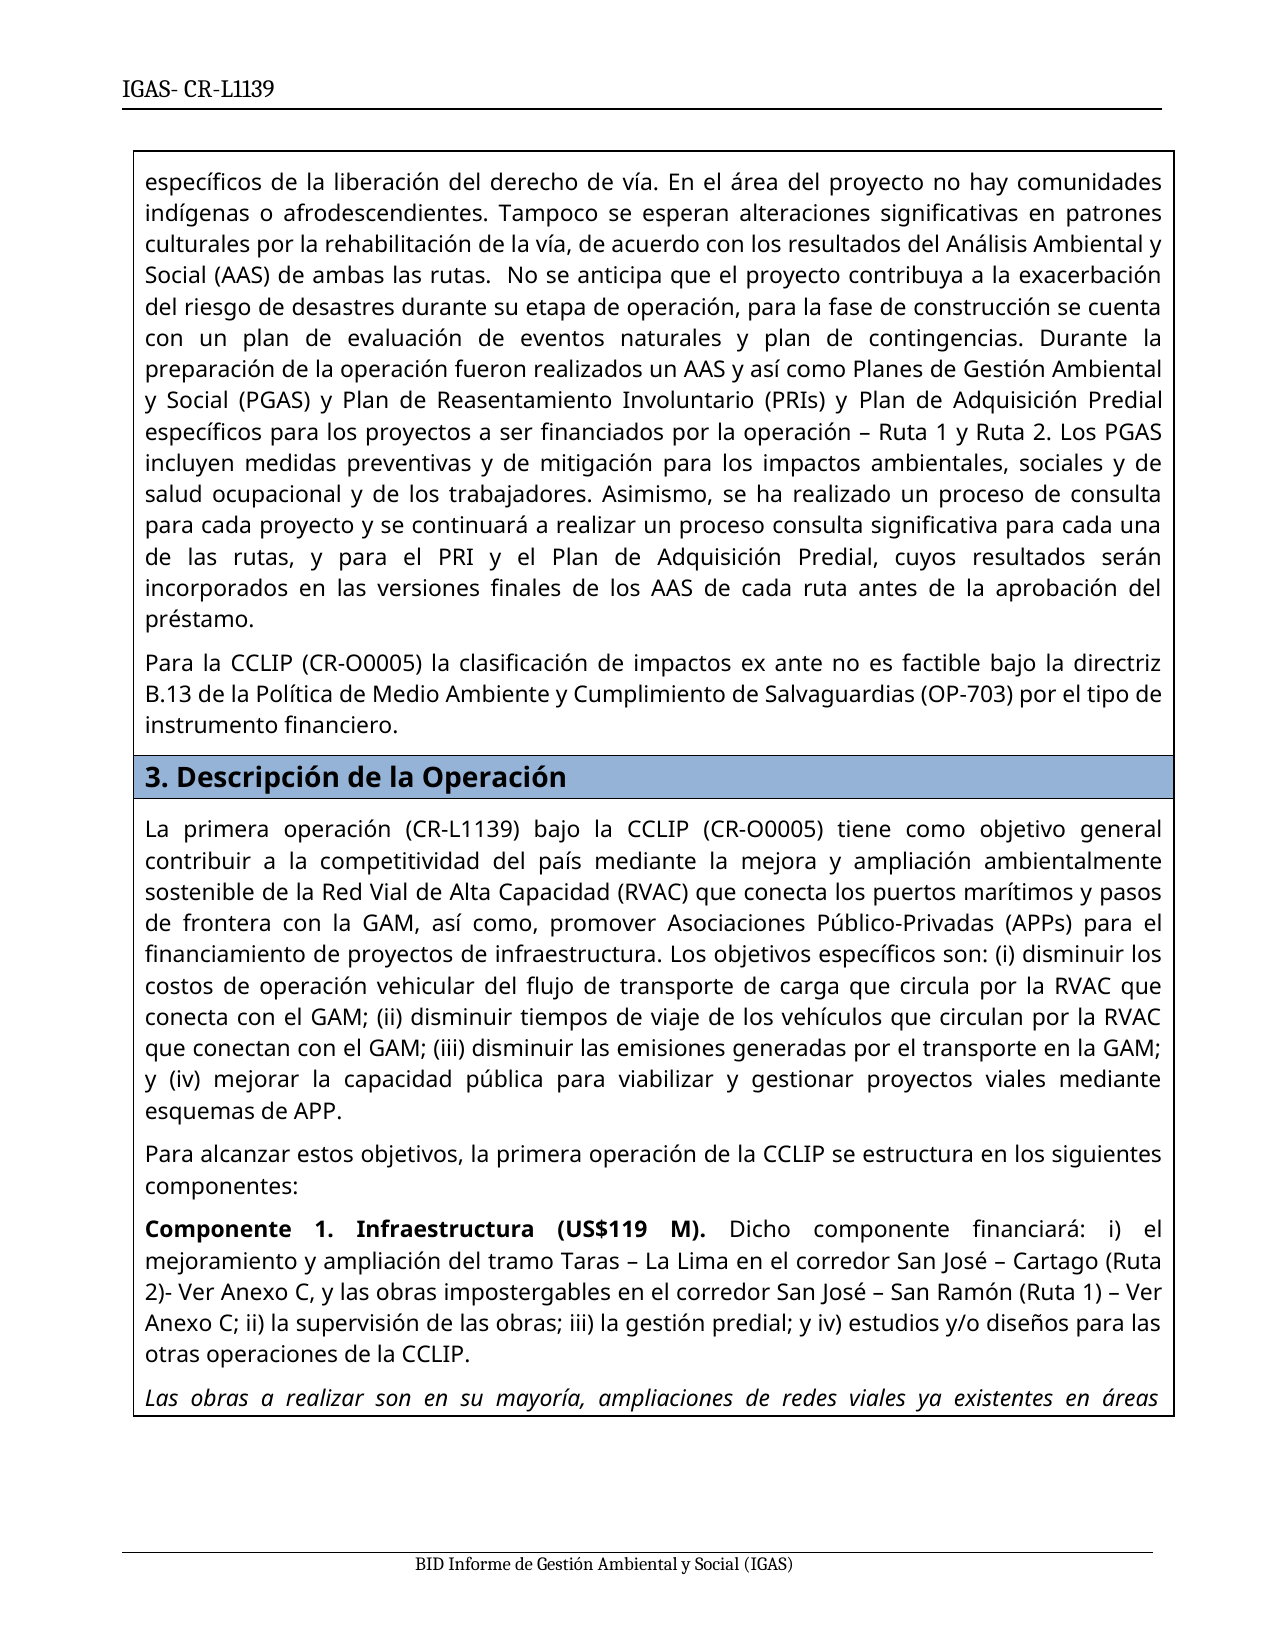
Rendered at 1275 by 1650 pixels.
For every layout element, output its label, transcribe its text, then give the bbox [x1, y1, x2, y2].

table_cell 3. Descripción de la Operación [134, 756, 1173, 798]
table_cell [134, 799, 1173, 1415]
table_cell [134, 152, 1173, 755]
